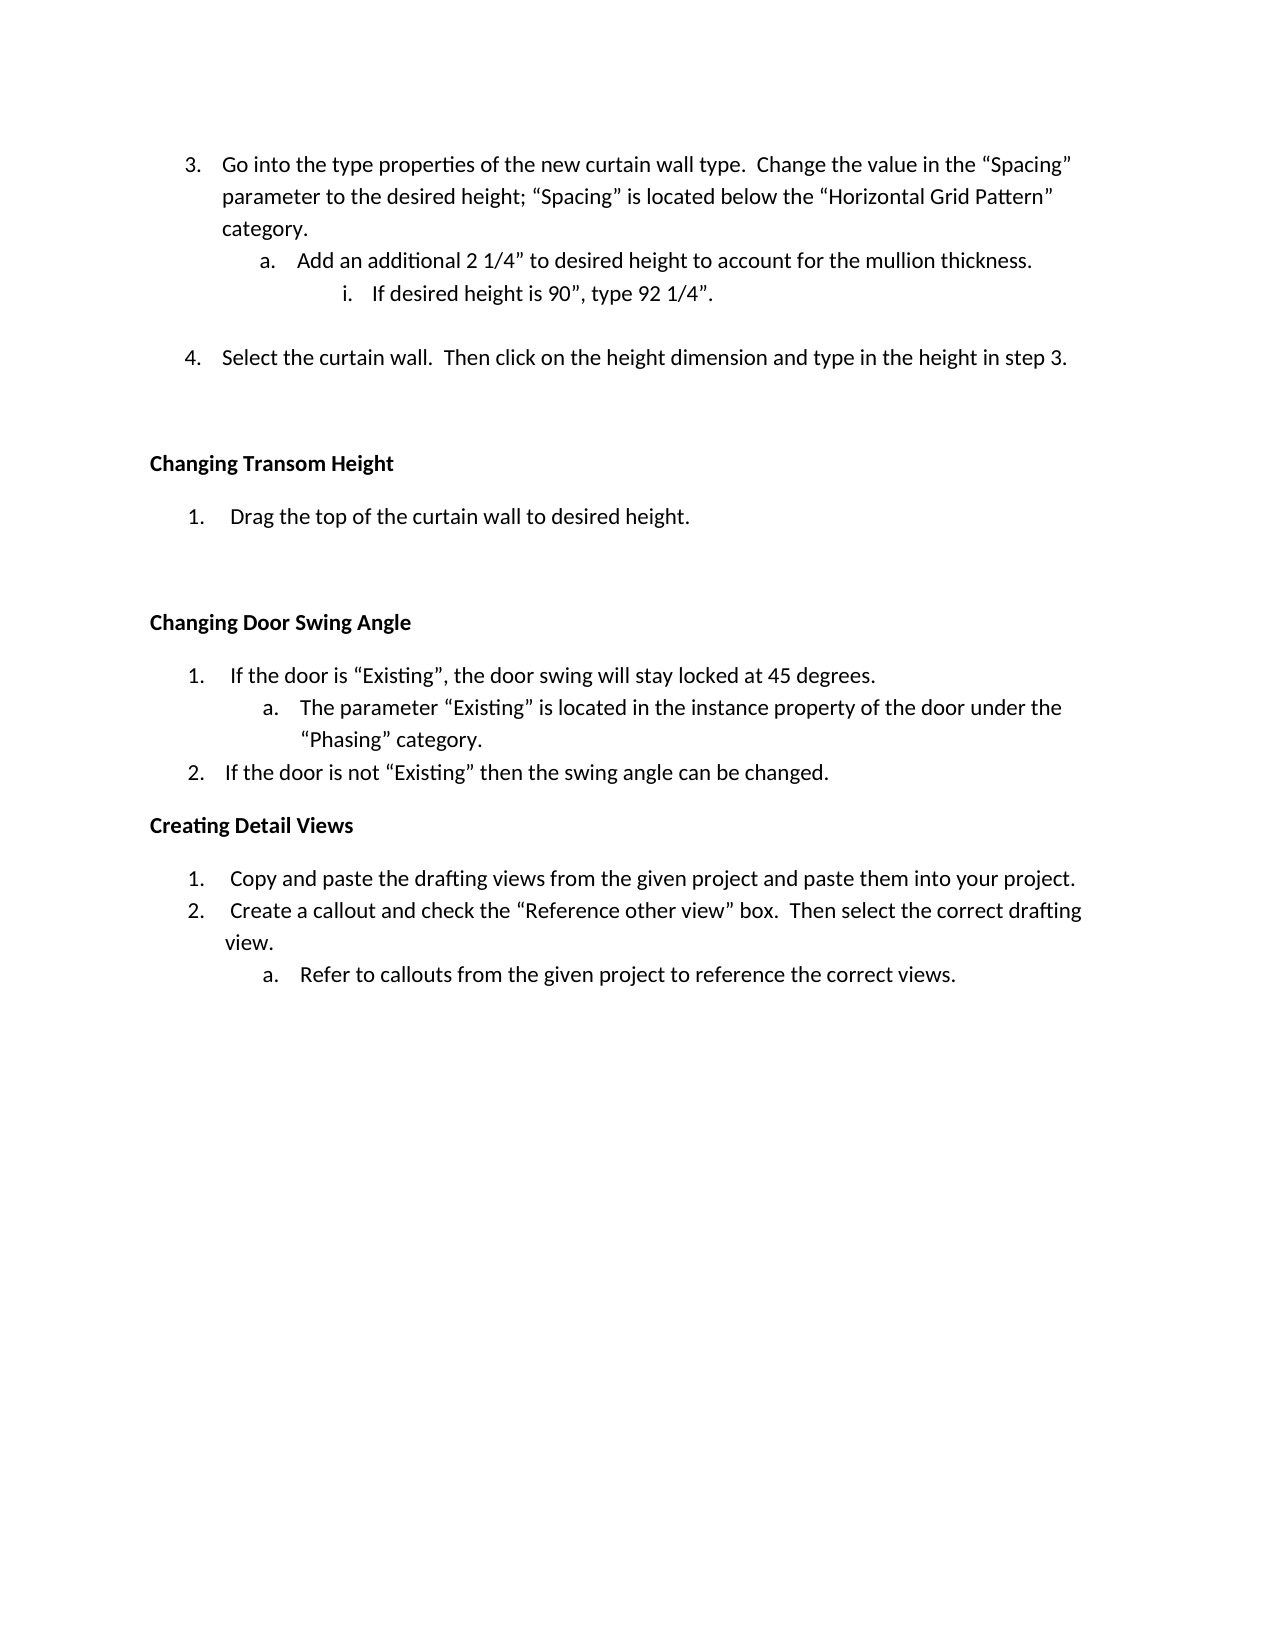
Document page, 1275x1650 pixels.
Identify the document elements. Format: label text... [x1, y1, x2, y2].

text Changing Transom Height [150, 449, 1125, 477]
list If the door is not “Existing” then the swing angle can be changed. [187, 758, 1125, 786]
list Drag the top of the curtain wall to desired height. [187, 502, 1125, 530]
list The parameter “Existing” is located in the instance property of the door under the “Phasing” category. [262, 693, 1125, 754]
list Copy and paste the drafting views from the given project and paste them into your project. [187, 864, 1125, 892]
text Creating Detail Views [150, 811, 1125, 839]
text Changing Door Swing Angle [150, 608, 1125, 636]
list Refer to callouts from the given project to reference the correct views. [262, 960, 1125, 988]
list If desired height is 90”, type 92 1/4”. [353, 279, 1125, 307]
list If the door is “Existing”, the door swing will stay locked at 45 degrees. [187, 661, 1125, 689]
list Create a callout and check the “Reference other view” box. Then select the correct drafting view. [187, 896, 1125, 956]
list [184, 150, 1125, 242]
list Add an additional 2 1/4” to desired height to account for the mullion thickness. [259, 247, 1125, 274]
list Select the curtain wall. Then click on the height dimension and type in the height in step 3. [184, 343, 1125, 371]
